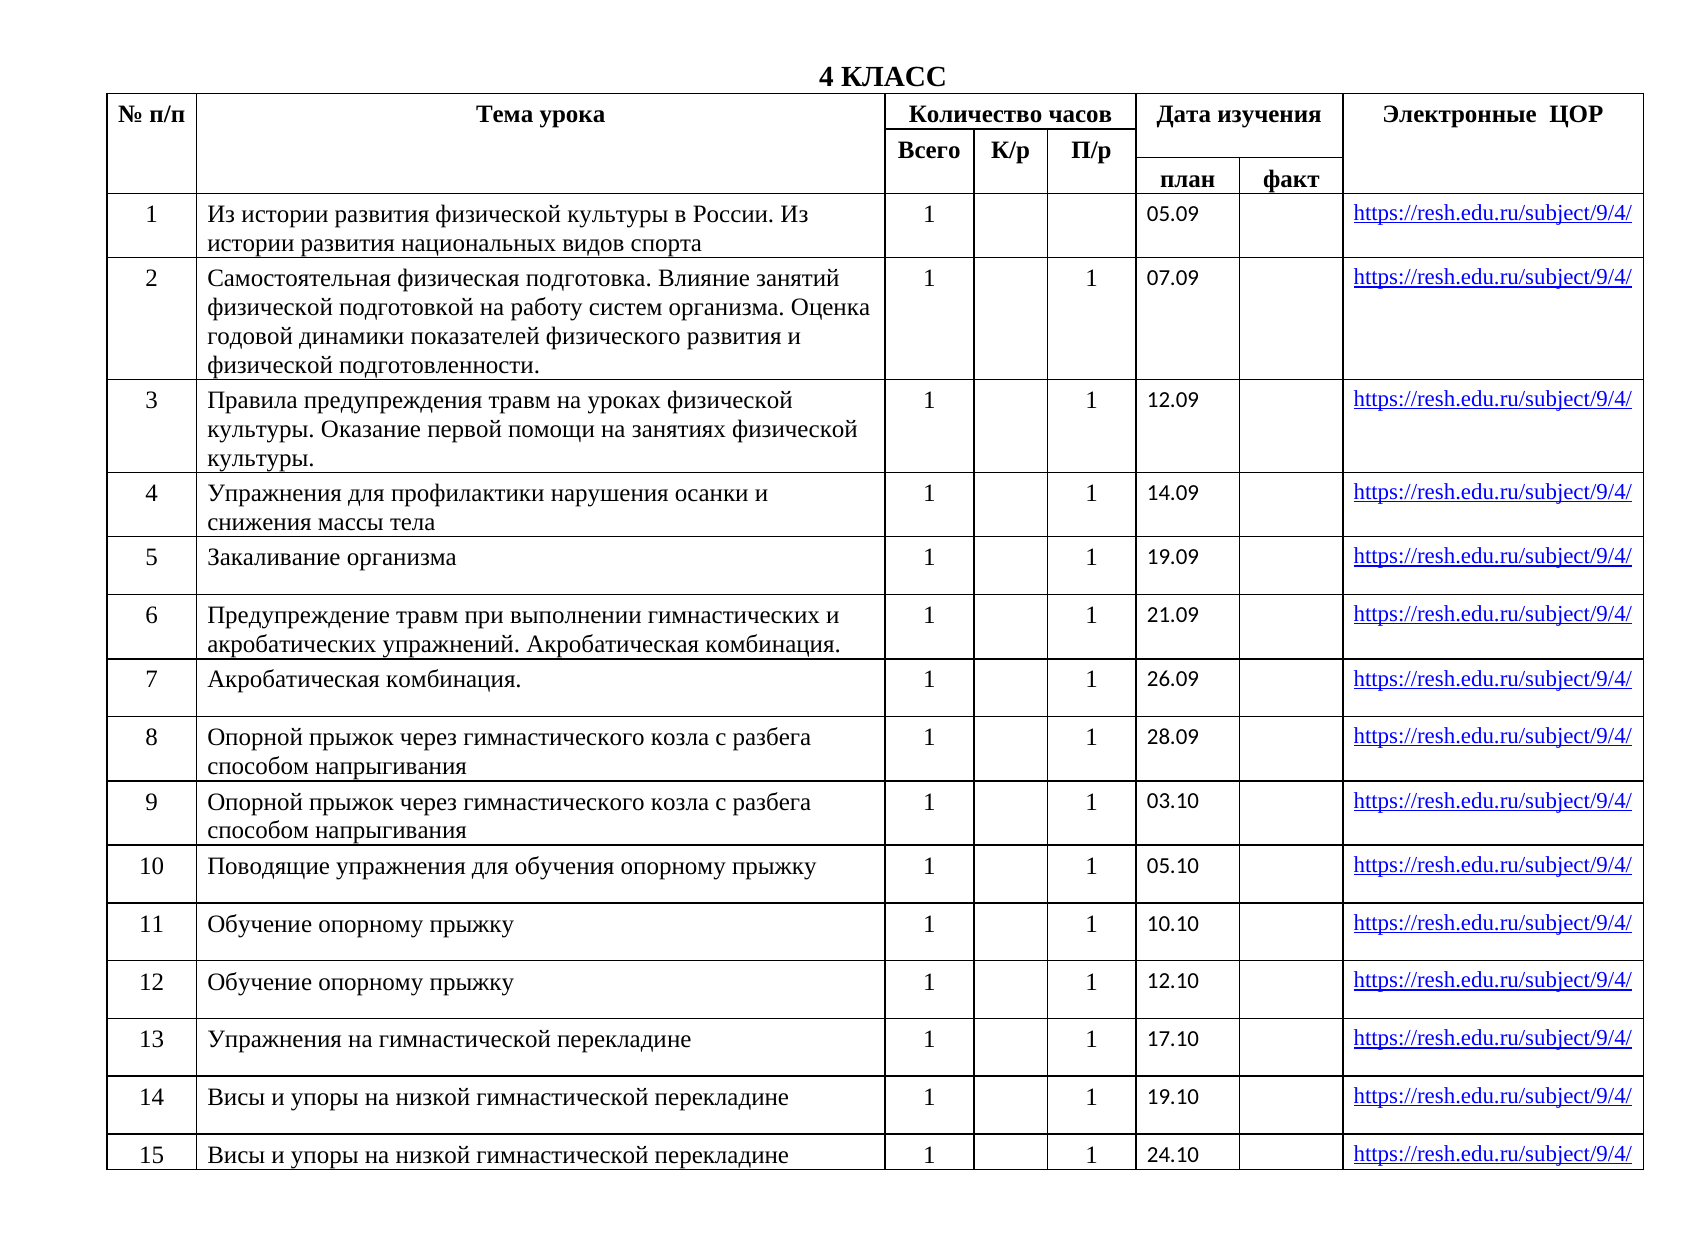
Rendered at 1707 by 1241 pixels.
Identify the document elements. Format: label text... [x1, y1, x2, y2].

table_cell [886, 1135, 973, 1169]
table_cell https://resh.edu.ru/subject/9/4/ [1344, 537, 1643, 593]
table_cell [975, 258, 1047, 378]
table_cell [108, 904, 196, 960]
table_cell https://resh.edu.ru/subject/9/4/ [1344, 380, 1643, 471]
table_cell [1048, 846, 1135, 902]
table_cell [975, 380, 1047, 471]
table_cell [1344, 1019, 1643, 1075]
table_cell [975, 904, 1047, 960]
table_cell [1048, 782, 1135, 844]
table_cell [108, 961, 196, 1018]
table_cell https://resh.edu.ru/subject/9/4/ [1344, 660, 1643, 716]
table_cell Из истории развития физической культуры в России. Из истории развития национальных видов спорта [197, 194, 884, 257]
table_cell [1240, 537, 1342, 593]
table_cell 14.09 [1137, 473, 1239, 536]
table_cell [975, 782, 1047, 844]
table_cell [975, 717, 1047, 780]
table_cell 1 [886, 194, 973, 257]
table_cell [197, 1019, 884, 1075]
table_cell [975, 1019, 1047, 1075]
table_cell https://resh.edu.ru/subject/9/4/ [1344, 258, 1643, 378]
table_cell Акробатическая комбинация. [197, 660, 884, 716]
table_cell 1 [886, 717, 973, 780]
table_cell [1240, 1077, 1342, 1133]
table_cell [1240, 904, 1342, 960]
table_cell Предупреждение травм при выполнении гимнастических и акробатических упражнений. Акробатическая комбинация. [197, 595, 884, 658]
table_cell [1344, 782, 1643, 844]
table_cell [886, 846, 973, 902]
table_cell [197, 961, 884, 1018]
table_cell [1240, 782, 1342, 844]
table_cell 12.09 [1137, 380, 1239, 471]
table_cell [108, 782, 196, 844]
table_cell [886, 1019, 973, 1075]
table_cell 1 [886, 258, 973, 378]
table_cell 1 [1048, 380, 1135, 471]
table_cell Правила предупреждения травм на уроках физической культуры. Оказание первой помощи на занятиях физической культуры. [197, 380, 884, 471]
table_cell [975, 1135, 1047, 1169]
table_cell 4 [108, 473, 196, 536]
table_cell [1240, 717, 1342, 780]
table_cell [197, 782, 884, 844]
table_cell 8 [108, 717, 196, 780]
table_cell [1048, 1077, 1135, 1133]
table_cell 1 [886, 660, 973, 716]
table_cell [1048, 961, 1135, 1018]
table_cell 1 [1048, 537, 1135, 593]
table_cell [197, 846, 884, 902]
table_cell 1 [886, 595, 973, 658]
table_header Электронные ЦОР [1344, 94, 1643, 192]
table_cell Закаливание организма [197, 537, 884, 593]
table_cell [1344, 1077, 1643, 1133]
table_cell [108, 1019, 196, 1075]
table_cell 19.09 [1137, 537, 1239, 593]
table_cell 1 [1048, 660, 1135, 716]
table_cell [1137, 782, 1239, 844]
table_cell 3 [108, 380, 196, 471]
table_cell 1 [886, 473, 973, 536]
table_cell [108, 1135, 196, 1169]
table_cell 1 [1048, 473, 1135, 536]
table_cell https://resh.edu.ru/subject/9/4/ [1344, 473, 1643, 536]
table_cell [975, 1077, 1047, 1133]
table_cell [1240, 258, 1342, 378]
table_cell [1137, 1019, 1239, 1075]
table_header Дата изучения [1137, 94, 1342, 157]
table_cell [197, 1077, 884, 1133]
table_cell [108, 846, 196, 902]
table_cell [1240, 660, 1342, 716]
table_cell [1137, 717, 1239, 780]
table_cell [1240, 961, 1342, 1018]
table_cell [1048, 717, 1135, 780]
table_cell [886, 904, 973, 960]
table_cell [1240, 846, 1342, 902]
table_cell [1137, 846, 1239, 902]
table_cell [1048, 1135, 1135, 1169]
text 4 КЛАСС [118, 59, 1647, 93]
table_cell 05.09 [1137, 194, 1239, 257]
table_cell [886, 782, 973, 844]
table_cell факт [1240, 158, 1342, 192]
table_header Количество часов [886, 94, 1135, 128]
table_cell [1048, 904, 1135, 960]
table_cell П/р [1048, 130, 1135, 192]
table_cell [975, 537, 1047, 593]
table_cell 7 [108, 660, 196, 716]
table_cell [975, 660, 1047, 716]
table_cell https://resh.edu.ru/subject/9/4/ [1344, 595, 1643, 658]
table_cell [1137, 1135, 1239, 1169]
table_cell 1 [108, 194, 196, 257]
table_cell [975, 473, 1047, 536]
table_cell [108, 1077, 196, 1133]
table_cell [1240, 380, 1342, 471]
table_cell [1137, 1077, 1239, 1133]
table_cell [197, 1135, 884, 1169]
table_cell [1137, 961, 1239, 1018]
table_cell 26.09 [1137, 660, 1239, 716]
table_cell 1 [886, 537, 973, 593]
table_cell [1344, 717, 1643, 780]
table_cell 1 [886, 380, 973, 471]
table_header № п/п [108, 94, 196, 192]
table_cell [1240, 595, 1342, 658]
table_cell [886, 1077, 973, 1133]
table_cell план [1137, 158, 1239, 192]
table_cell 07.09 [1137, 258, 1239, 378]
table_cell 1 [1048, 258, 1135, 378]
table_cell [975, 194, 1047, 257]
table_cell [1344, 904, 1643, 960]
table_cell 2 [108, 258, 196, 378]
table_cell [975, 595, 1047, 658]
table_header Тема урока [197, 94, 884, 192]
table_cell Упражнения для профилактики нарушения осанки и снижения массы тела [197, 473, 884, 536]
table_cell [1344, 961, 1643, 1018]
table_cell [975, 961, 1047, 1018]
table_cell К/р [975, 130, 1047, 192]
table_cell 6 [108, 595, 196, 658]
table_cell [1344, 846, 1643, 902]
table_cell [1240, 473, 1342, 536]
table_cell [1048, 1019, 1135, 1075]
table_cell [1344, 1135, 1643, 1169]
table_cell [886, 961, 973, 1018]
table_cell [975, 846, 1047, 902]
table_cell Всего [886, 130, 973, 192]
table_cell [1240, 194, 1342, 257]
table_cell [1048, 194, 1135, 257]
table_cell 5 [108, 537, 196, 593]
table_cell 1 [1048, 595, 1135, 658]
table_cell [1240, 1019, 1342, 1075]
table_cell 21.09 [1137, 595, 1239, 658]
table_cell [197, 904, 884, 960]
table_cell https://resh.edu.ru/subject/9/4/ [1344, 194, 1643, 257]
table_cell Опорной прыжок через гимнастического козла с разбега способом напрыгивания [197, 717, 884, 780]
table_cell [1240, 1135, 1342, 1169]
table_cell Самостоятельная физическая подготовка. Влияние занятий физической подготовкой на работу систем организма. Оценка годовой динамики показателей физического развития и физической подготовленности. [197, 258, 884, 378]
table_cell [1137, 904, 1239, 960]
